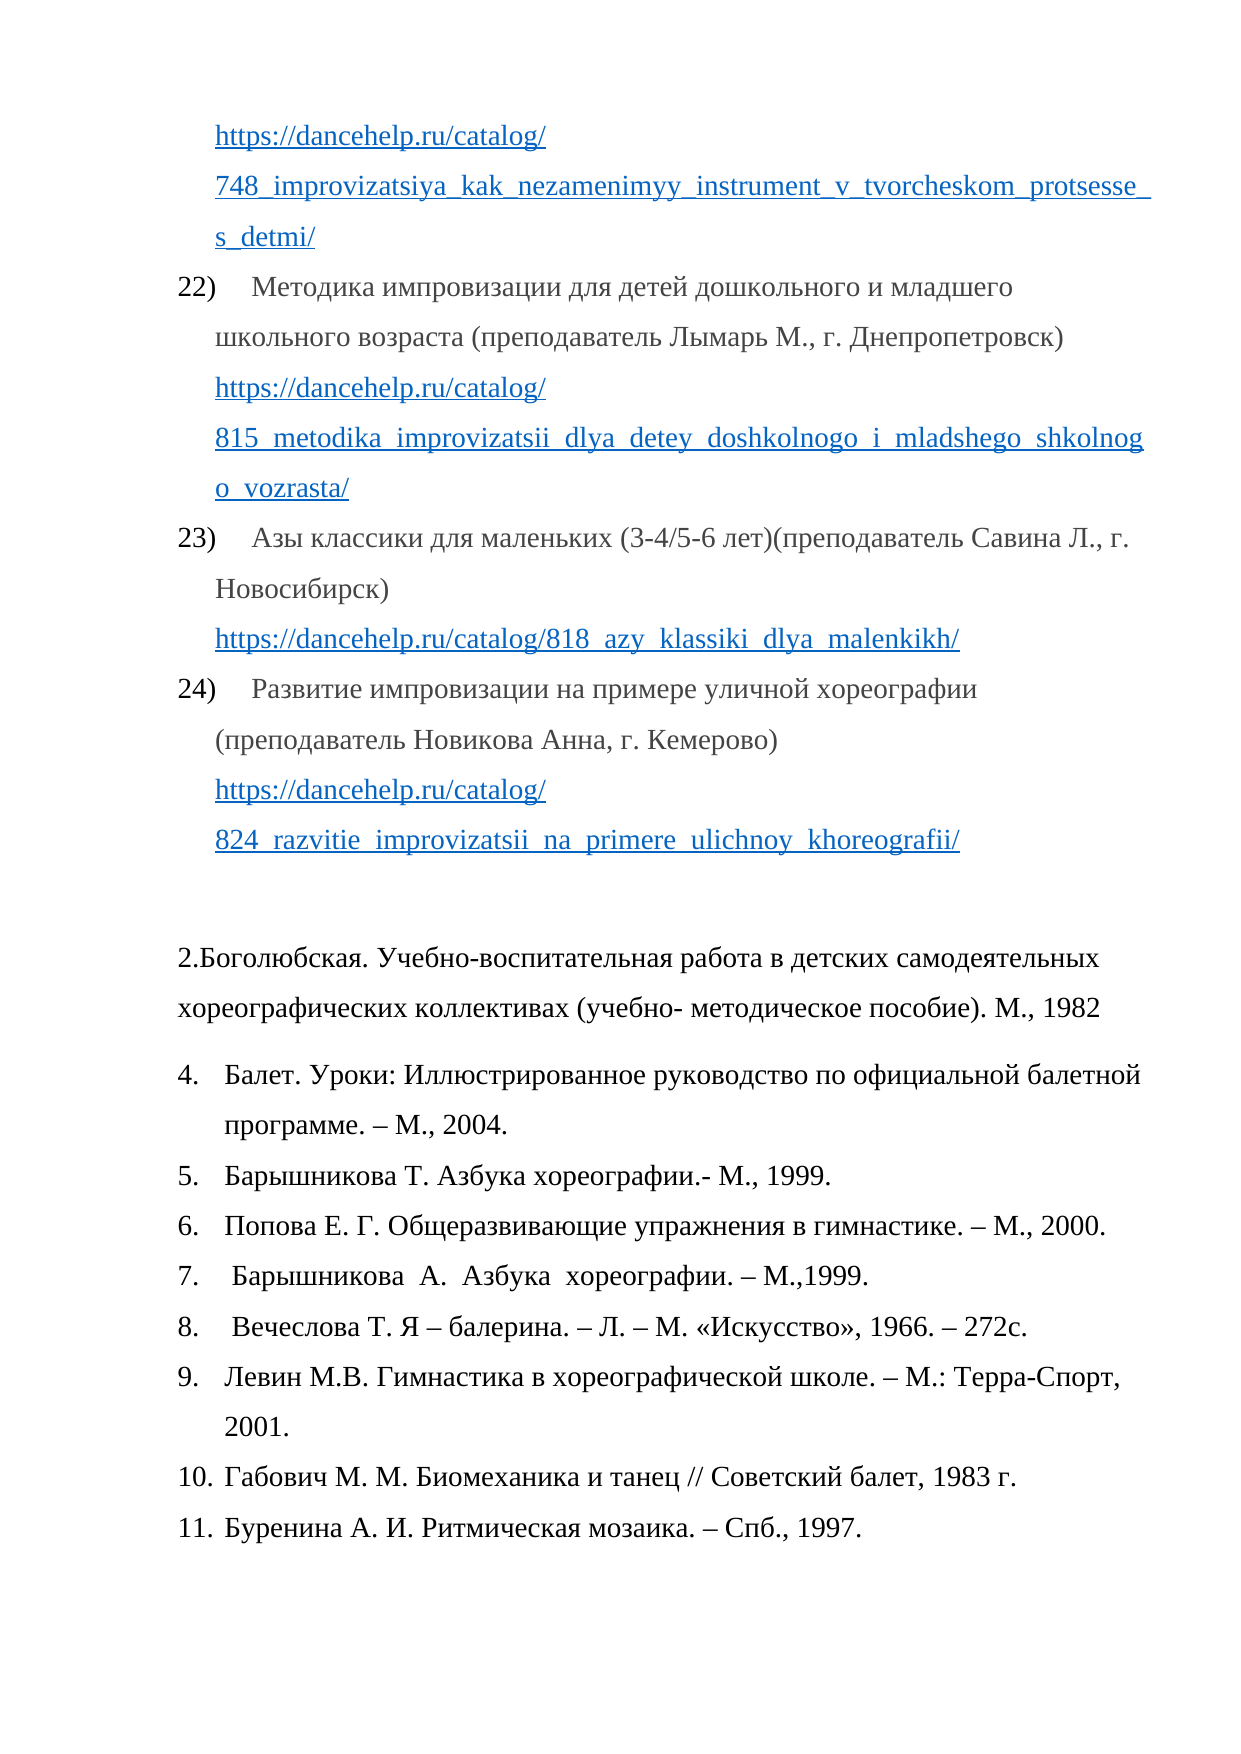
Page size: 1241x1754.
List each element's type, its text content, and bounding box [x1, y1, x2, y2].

list Буренина А. И. Ритмическая мозаика. – Спб., 1997. [177, 1510, 1152, 1543]
list Вечеслова Т. Я – балерина. – Л. – М. «Искусство», 1966. – 272с. [177, 1309, 1152, 1342]
list Развитие импровизации на примере уличной хореографии (преподаватель Новикова Анна, г. Кемерово) [177, 672, 1152, 755]
list Попова Е. Г. Общеразвивающие упражнения в гимнастике. – М., 2000. [177, 1208, 1152, 1242]
list Балет. Уроки: Иллюстрированное руководство по официальной балетной программе. – М., 2004. [177, 1057, 1152, 1141]
list Габович М. М. Биомеханика и танец // Советский балет, 1983 г. [177, 1459, 1152, 1493]
list https://dancehelp.ru/catalog/824_razvitie_improvizatsii_na_primere_ulichnoy_khoreografii/ [215, 772, 1152, 856]
list https://dancehelp.ru/catalog/818_azy_klassiki_dlya_malenkikh/ [215, 621, 1152, 655]
list https://dancehelp.ru/catalog/815_metodika_improvizatsii_dlya_detey_doshkolnogo_i_mladshego_shkolnogo_vozrasta/ [215, 370, 1152, 504]
list Азы классики для маленьких (3-4/5-6 лет)(преподаватель Савина Л., г. Новосибирск) [177, 521, 1152, 604]
list Методика импровизации для детей дошкольного и младшего школьного возраста (преподаватель Лымарь М., г. Днепропетровск) [177, 269, 1152, 353]
list Левин М.В. Гимнастика в хореографической школе. – М.: Терра-Спорт, 2001. [177, 1359, 1152, 1443]
text 2.Боголюбская. Учебно-воспитательная работа в детских самодеятельных хореографических коллективах (учебно- методическое пособие). М., 1982 [177, 940, 1152, 1024]
list Барышникова Т. Азбука хореографии.- М., 1999. [177, 1158, 1152, 1191]
list https://dancehelp.ru/catalog/748_improvizatsiya_kak_nezamenimyy_instrument_v_tvorcheskom_protsesse_s_detmi/ [215, 118, 1152, 252]
list Барышникова А. Азбука хореографии. – М.,1999. [177, 1258, 1152, 1292]
